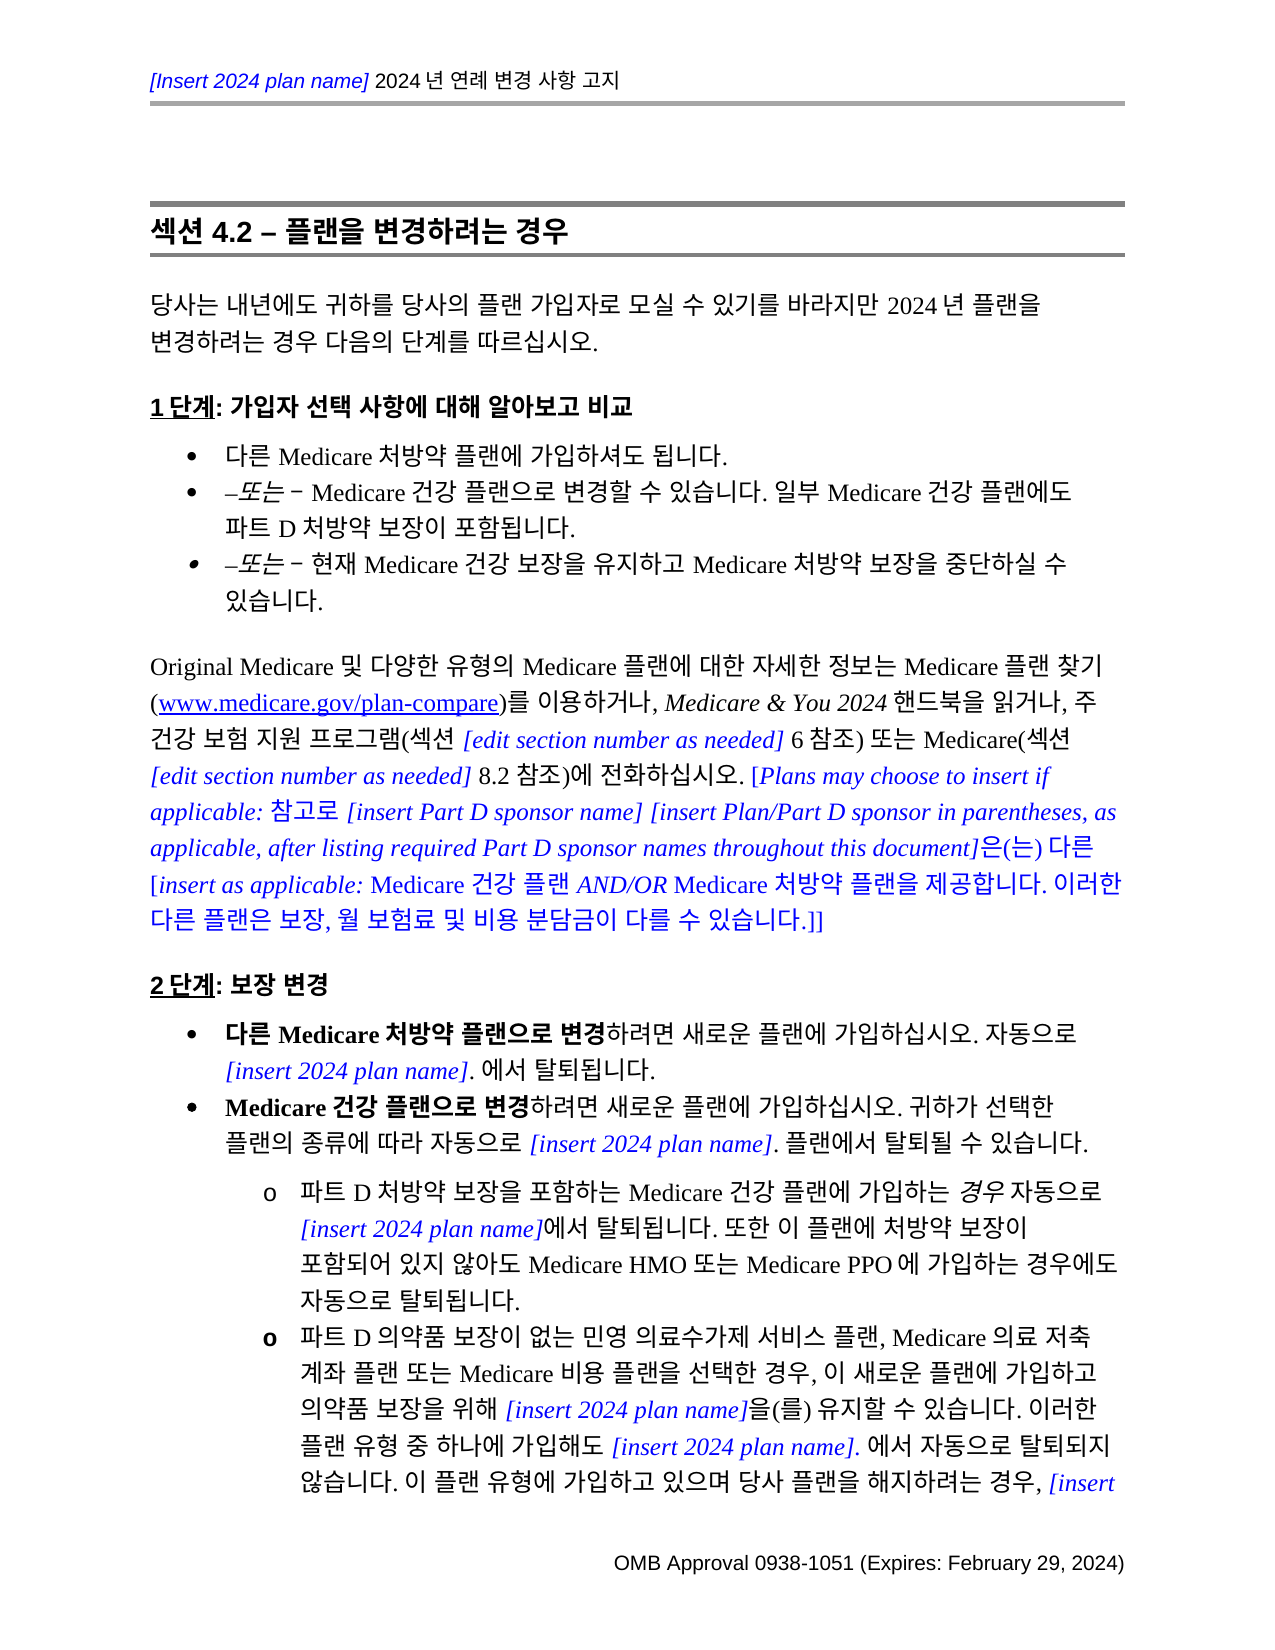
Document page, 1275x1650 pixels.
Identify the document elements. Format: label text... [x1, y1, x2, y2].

text Original Medicare 및 다양한 유형의 Medicare 플랜에 대한 자세한 정보는 Medicare 플랜 찾기(www.medicare.gov/plan-compare)를 이용하거나, Medicare & You 2024 핸드북을 읽거나, 주 건강 보험 지원 프로그램(섹션 [edit section number as needed] 6 참조) 또는 Medicare(섹션 [edit section number as needed] 8.2 참조)에 전화하십시오. [Plans may choose to insert if applicable: 참고로 [insert Part D sponsor name] [insert Plan/Part D sponsor in parentheses, as applicable, after listing required Part D sponsor names throughout this document]은(는) 다른 [insert as applicable: Medicare 건강 플랜 AND/OR Medicare 처방약 플랜을 제공합니다. 이러한 다른 플랜은 보장, 월 보험료 및 비용 분담금이 다를 수 있습니다.]] [150, 672, 1125, 962]
subtitle 섹션 4.2 – 플랜을 변경하려는 경우 [150, 207, 1125, 253]
text 당사는 내년에도 귀하를 당사의 플랜 가입자로 모실 수 있기를 바라지만 2024년 플랜을 변경하려는 경우 다음의 단계를 따르십시오. [150, 286, 1125, 358]
list Medicare 건강 플랜으로 변경하려면 새로운 플랜에 가입하십시오. 귀하가 선택한 플랜의 종류에 따라 자동으로 [insert 2024 plan name]. 플랜에서 탈퇴될 수 있습니다. [187, 1124, 1125, 1197]
list 다른 Medicare 처방약 플랜에 가입하셔도 됩니다. [187, 436, 1125, 472]
list –또는 – Medicare 건강 플랜으로 변경할 수 있습니다. 일부 Medicare 건강 플랜에도 파트 D 처방약 보장이 포함됩니다. [187, 485, 1125, 557]
list 다른 Medicare 처방약 플랜으로 변경하려면 새로운 플랜에 가입하십시오. 자동으로 [insert 2024 plan name]. 에서 탈퇴됩니다. [187, 1039, 1125, 1112]
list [262, 1367, 1125, 1512]
subtitle 1단계: 가입자 선택 사항에 대해 알아보고 비교 [150, 387, 1125, 424]
list 파트 D 처방약 보장을 포함하는 Medicare 건강 플랜에 가입하는 경우 자동으로 [insert 2024 plan name]에서 탈퇴됩니다. 또한 이 플랜에 처방약 보장이 포함되어 있지 않아도 Medicare HMO 또는 Medicare PPO에 가입하는 경우에도 자동으로 탈퇴됩니다. [262, 1209, 1125, 1355]
list –또는 – 현재 Medicare 건강 보장을 유지하고 Medicare 처방약 보장을 중단하실 수 있습니다. [187, 570, 1125, 642]
subtitle 2단계: 보장 변경 [150, 991, 1125, 1027]
